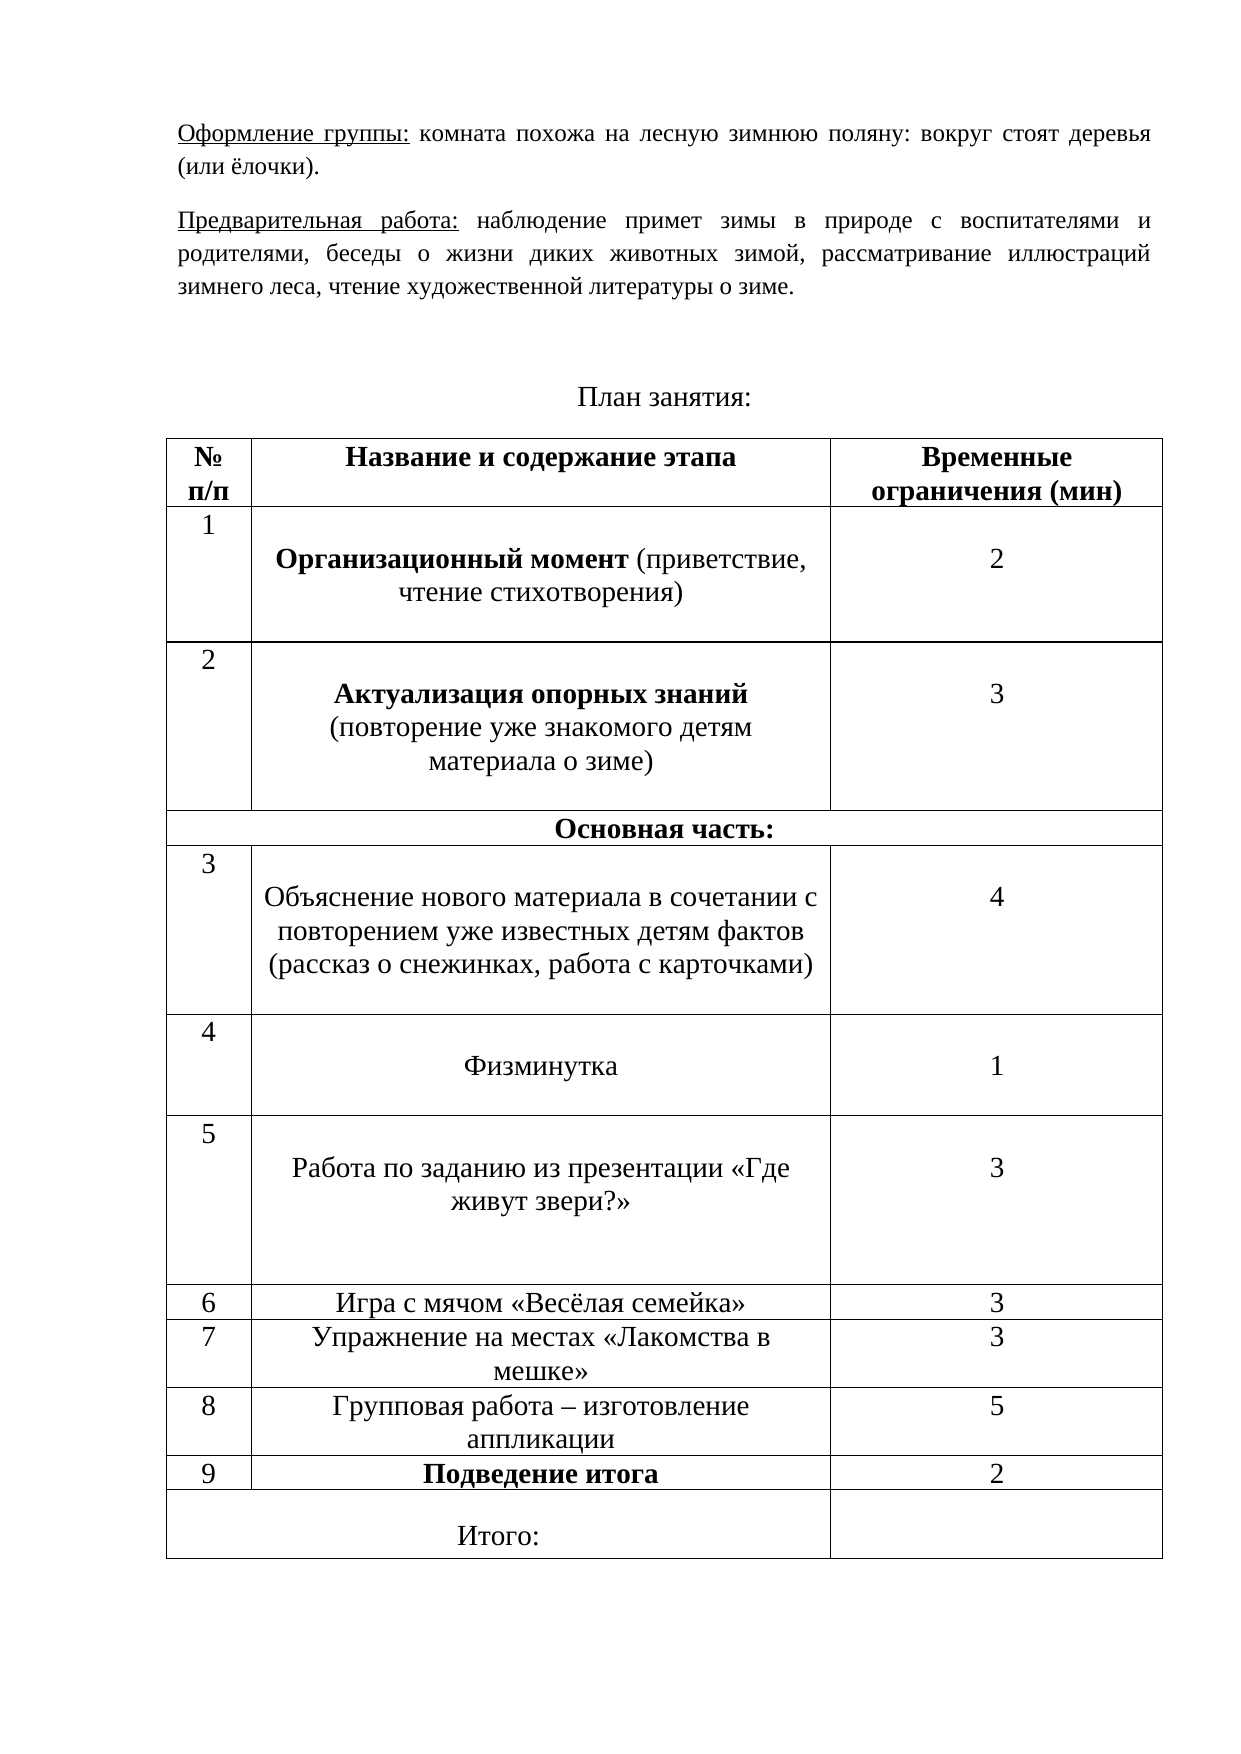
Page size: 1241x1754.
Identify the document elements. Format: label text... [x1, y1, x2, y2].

table_cell Итого: [167, 1490, 830, 1557]
table_cell Физминутка [252, 1015, 830, 1115]
table_cell Групповая работа – изготовление аппликации [252, 1388, 830, 1455]
text Оформление группы: комната похожа на лесную зимнюю поляну: вокруг стоят деревья (или ёлочки). [177, 118, 1152, 180]
table_cell 3 [831, 1116, 1162, 1284]
table_header Временные ограничения (мин) [831, 439, 1162, 506]
table_cell Актуализация опорных знаний (повторение уже знакомого детям материала о зиме) [252, 643, 830, 810]
table_header Название и содержание этапа [252, 439, 830, 506]
table_cell Подведение итога [252, 1456, 830, 1489]
table_cell Работа по заданию из презентации «Где живут звери?» [252, 1116, 830, 1284]
text План занятия: [177, 379, 1152, 412]
table_cell Игра с мячом «Весёлая семейка» [252, 1285, 830, 1318]
table_cell 3 [831, 643, 1162, 810]
table_cell 7 [167, 1320, 251, 1387]
table_cell 3 [831, 1285, 1162, 1318]
table_cell Объяснение нового материала в сочетании с повторением уже известных детям фактов (рассказ о снежинках, работа с карточками) [252, 846, 830, 1013]
table_cell Упражнение на местах «Лакомства в мешке» [252, 1320, 830, 1387]
table_cell 3 [167, 846, 251, 1013]
table_cell 6 [167, 1285, 251, 1318]
table_cell 4 [831, 846, 1162, 1013]
table_cell 1 [831, 1015, 1162, 1115]
table_cell 5 [831, 1388, 1162, 1455]
table_cell Основная часть: [167, 811, 1162, 845]
table_header № п/п [167, 439, 251, 506]
table_cell 3 [831, 1320, 1162, 1387]
table_cell 2 [167, 643, 251, 810]
table_cell 5 [167, 1116, 251, 1284]
table_cell [831, 1490, 1162, 1557]
table_cell 2 [831, 1456, 1162, 1489]
table_cell Организационный момент (приветствие, чтение стихотворения) [252, 507, 830, 641]
table_cell 8 [167, 1388, 251, 1455]
table_cell 1 [167, 507, 251, 641]
table_cell 4 [167, 1015, 251, 1115]
text Предварительная работа: наблюдение примет зимы в природе с воспитателями и родителями, беседы о жизни диких животных зимой, рассматривание иллюстраций зимнего леса, чтение художественной литературы о зиме. [177, 205, 1152, 300]
table_cell 9 [167, 1456, 251, 1489]
table_cell 2 [831, 507, 1162, 641]
